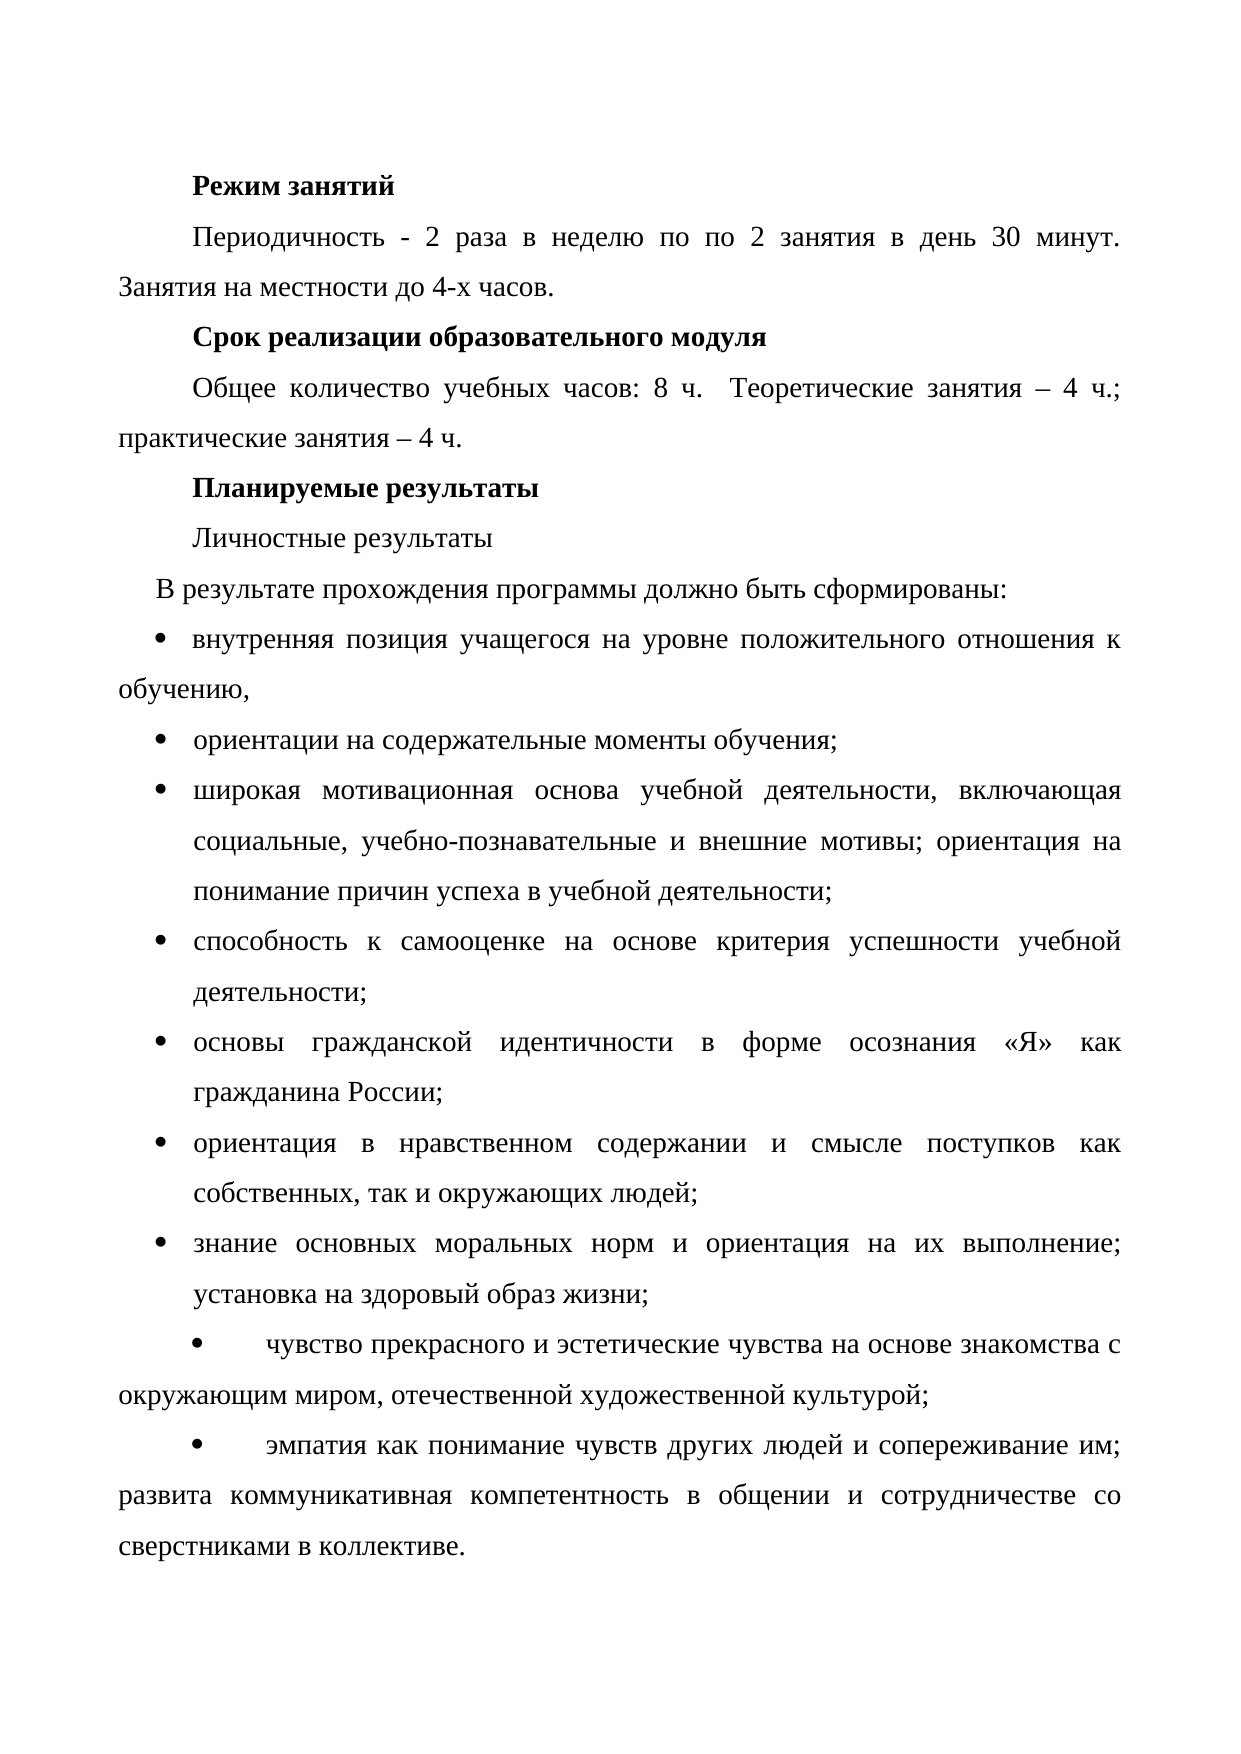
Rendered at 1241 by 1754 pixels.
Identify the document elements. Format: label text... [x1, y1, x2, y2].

text Периодичность - 2 раза в неделю по по 2 занятия в день 30 минут. Занятия на местности до 4-х часов. [118, 219, 1122, 303]
list эмпатия как понимание чувств других людей и сопереживание им; развита коммуникативная компетентность в общении и сотрудничестве со сверстниками в коллективе. [118, 1427, 1122, 1561]
list основы гражданской идентичности в форме осознания «Я» как гражданина России; [156, 1024, 1122, 1108]
text Срок реализации образовательного модуля [118, 319, 1122, 353]
text В результате прохождения программы должно быть сформированы: [118, 571, 1122, 604]
list ориентации на содержательные моменты обучения; [156, 722, 1122, 756]
list внутренняя позиция учащегося на уровне положительного отношения к обучению, [118, 621, 1122, 705]
text Режим занятий [118, 168, 1122, 202]
text Личностные результаты [118, 521, 1122, 554]
list широкая мотивационная основа учебной деятельности, включающая социальные, учебно-познавательные и внешние мотивы; ориентация на понимание причин успеха в учебной деятельности; [156, 772, 1122, 907]
list чувство прекрасного и эстетические чувства на основе знакомства с окружающим миром, отечественной художественной культурой; [118, 1326, 1122, 1410]
list знание основных моральных норм и ориентация на их выполнение; установка на здоровый образ жизни; [156, 1226, 1122, 1309]
text Планируемые результаты [118, 470, 1122, 504]
text Общее количество учебных часов: 8 ч. Теоретические занятия – 4 ч.; практические занятия – 4 ч. [118, 370, 1122, 453]
list ориентация в нравственном содержании и смысле поступков как собственных, так и окружающих людей; [156, 1125, 1122, 1209]
list способность к самооценке на основе критерия успешности учебной деятельности; [156, 923, 1122, 1007]
